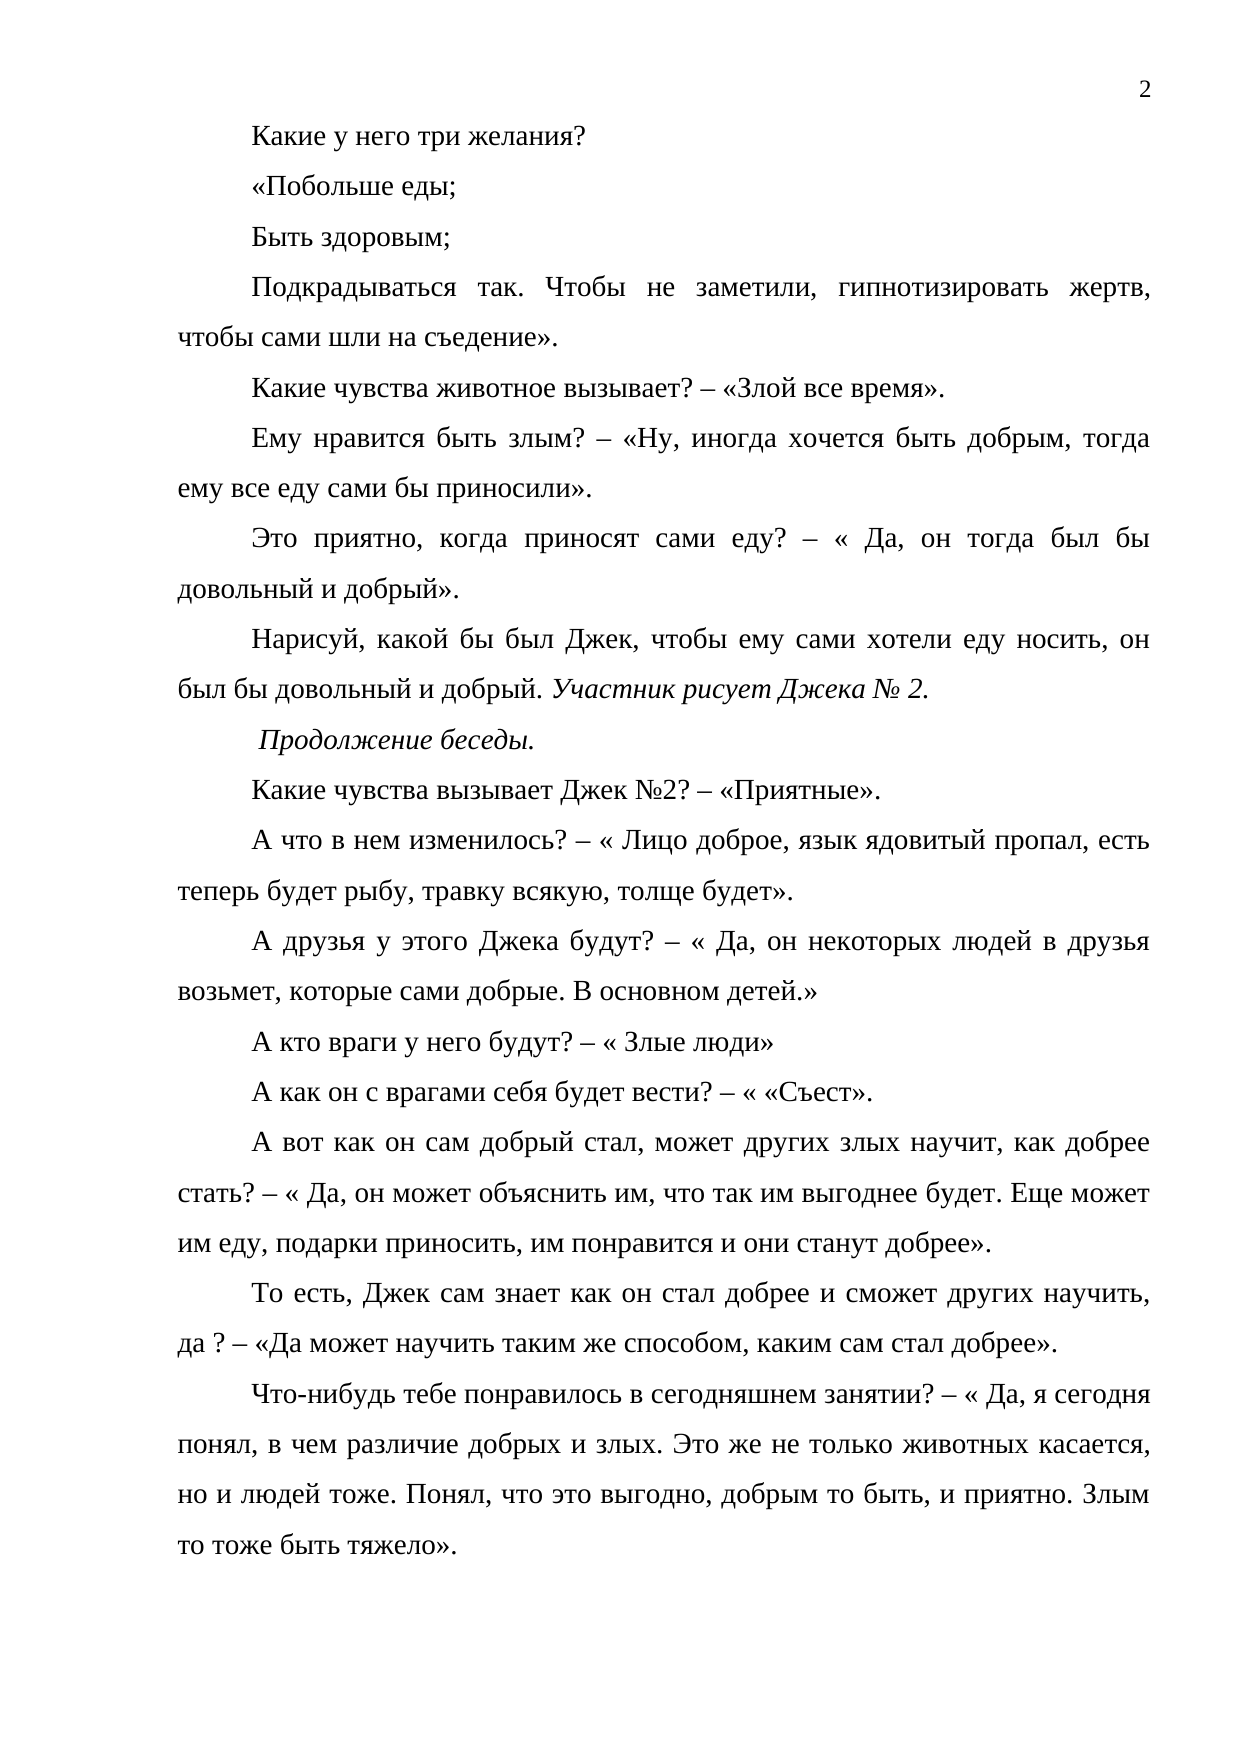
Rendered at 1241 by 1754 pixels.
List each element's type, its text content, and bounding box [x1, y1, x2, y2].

text Это приятно, когда приносят сами еду? – « Да, он тогда был бы довольный и добрый». [177, 521, 1152, 604]
text А вот как он сам добрый стал, может других злых научит, как добрее стать? – « Да, он может объяснить им, что так им выгоднее будет. Еще может им еду, подарки приносить, им понравится и они станут добрее». [177, 1124, 1152, 1258]
text А друзья у этого Джека будут? – « Да, он некоторых людей в друзья возьмет, которые сами добрые. В основном детей.» [177, 923, 1152, 1007]
text А как он с врагами себя будет вести? – « «Съест». [177, 1074, 1152, 1108]
text А кто враги у него будут? – « Злые люди» [177, 1024, 1152, 1057]
text Подкрадываться так. Чтобы не заметили, гипнотизировать жертв, чтобы сами шли на съедение». [177, 269, 1152, 353]
text А что в нем изменилось? – « Лицо доброе, язык ядовитый пропал, есть теперь будет рыбу, травку всякую, толще будет». [177, 822, 1152, 906]
text «Побольше еды; [177, 168, 1152, 202]
text То есть, Джек сам знает как он стал добрее и сможет других научить, да ? – «Да может научить таким же способом, каким сам стал добрее». [177, 1275, 1152, 1359]
text Нарисуй, какой бы был Джек, чтобы ему сами хотели еду носить, он был бы довольный и добрый. Участник рисует Джека № 2. [177, 621, 1152, 705]
text Продолжение беседы. [177, 722, 1152, 755]
text Какие чувства вызывает Джек №2? – «Приятные». [177, 772, 1152, 806]
text Какие у него три желания? [177, 118, 1152, 152]
text Ему нравится быть злым? – «Ну, иногда хочется быть добрым, тогда ему все еду сами бы приносили». [177, 420, 1152, 504]
text Какие чувства животное вызывает? – «Злой все время». [177, 370, 1152, 403]
text Что-нибудь тебе понравилось в сегодняшнем занятии? – « Да, я сегодня понял, в чем различие добрых и злых. Это же не только животных касается, но и людей тоже. Понял, что это выгодно, добрым то быть, и приятно. Злым то тоже быть тяжело». [177, 1376, 1152, 1560]
text Быть здоровым; [177, 219, 1152, 252]
